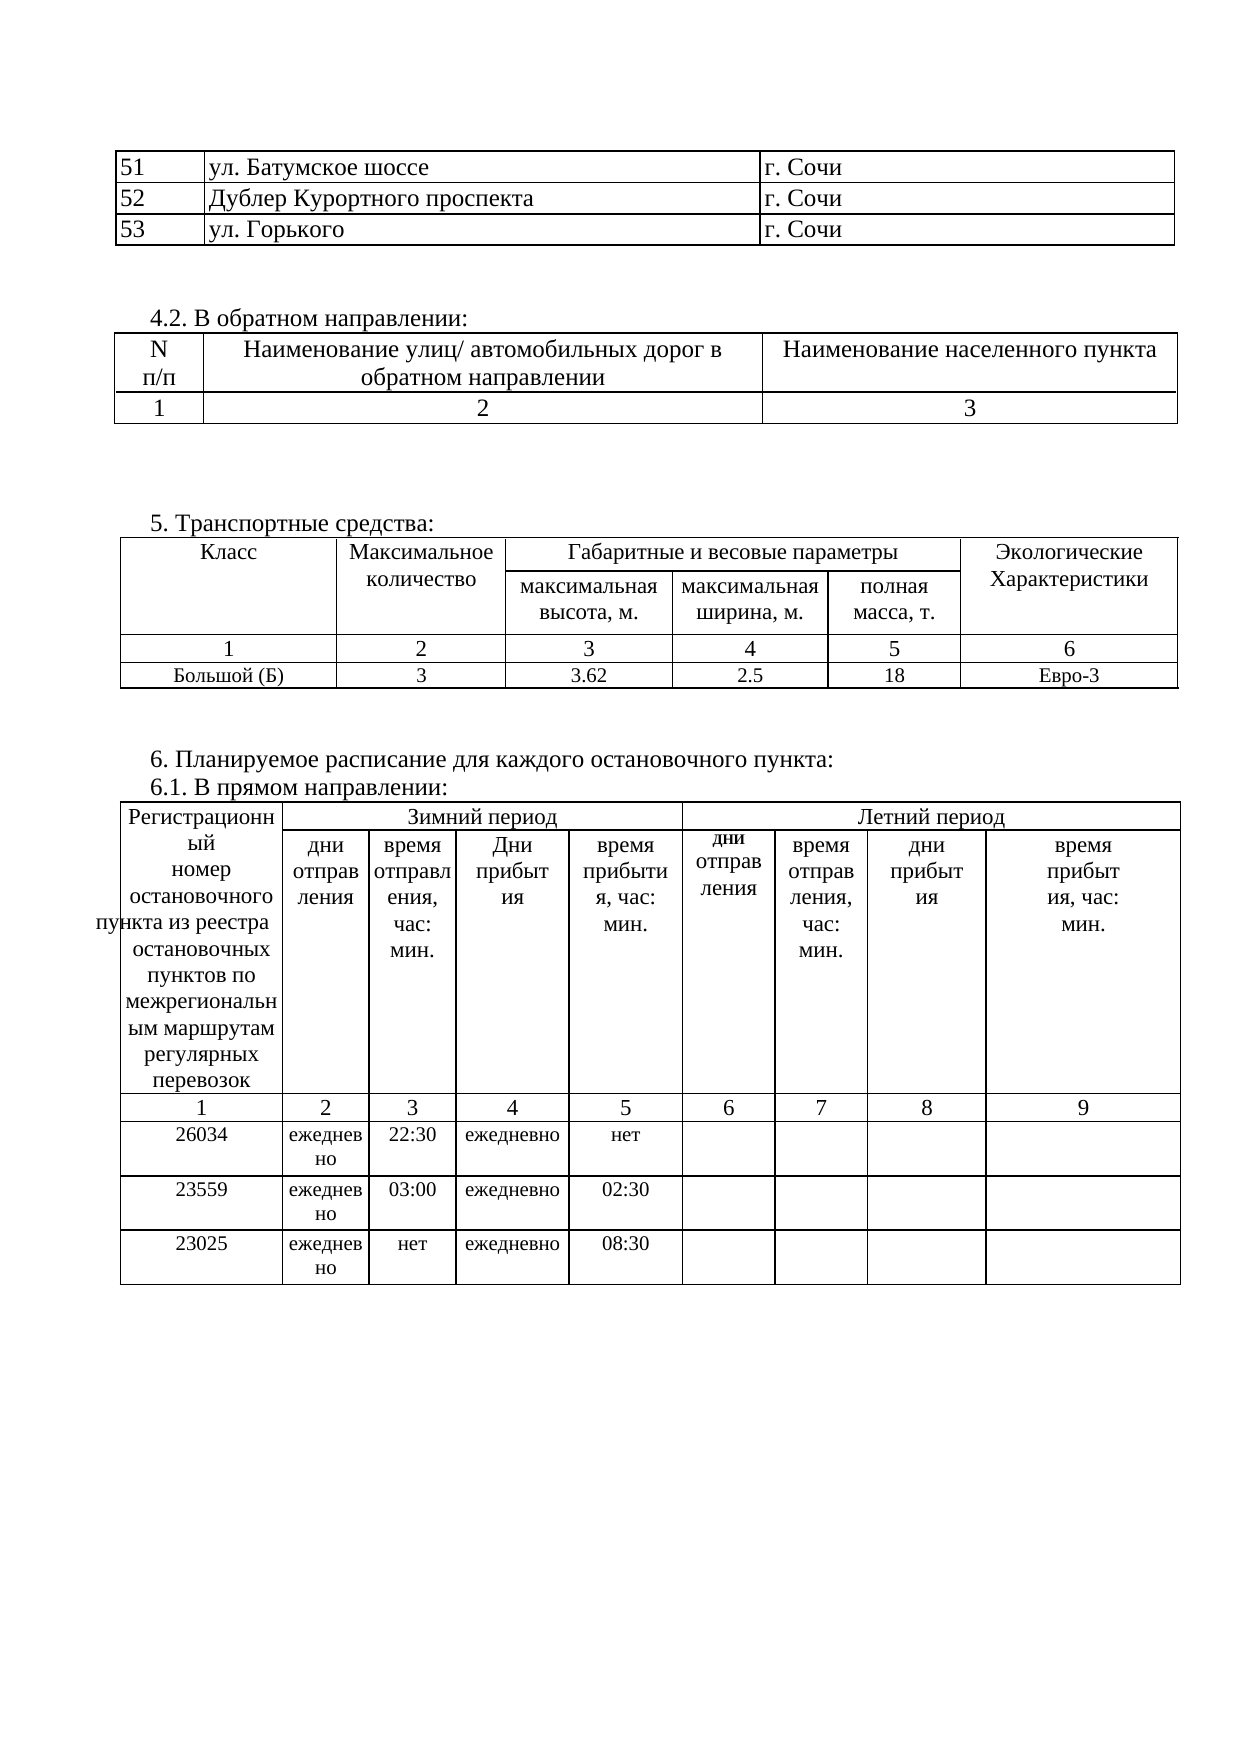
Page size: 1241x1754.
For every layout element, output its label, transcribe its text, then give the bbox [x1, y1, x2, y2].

table_cell [683, 1122, 774, 1175]
table_cell ежедневно [283, 1177, 368, 1229]
table_header Экологические Характеристики [961, 538, 1177, 633]
text 6.1. В прямом направлении: [150, 772, 1090, 801]
table_cell 5 [570, 1094, 682, 1121]
table_cell 4 [457, 1094, 568, 1121]
text 4.2. В обратном направлении: [150, 303, 1090, 332]
table_cell [683, 1231, 774, 1284]
table_cell 1 [121, 1094, 282, 1121]
table_cell 18 [829, 663, 960, 687]
table_header Летний период [683, 803, 1180, 829]
table_cell максимальная высота, м. [506, 572, 672, 633]
table_cell [868, 1177, 985, 1229]
table_cell 3 [337, 663, 505, 687]
table_cell 08:30 [570, 1231, 682, 1284]
table_cell 2.5 [673, 663, 827, 687]
table_header N п/п [115, 334, 203, 391]
table_cell 6 [683, 1094, 774, 1121]
table_cell [776, 1231, 867, 1284]
table_header Наименование населенного пункта [763, 334, 1177, 391]
table_cell дни прибыт ия [868, 831, 985, 1093]
table_cell 8 [868, 1094, 985, 1121]
table_cell 22:30 [370, 1122, 455, 1175]
table_cell время отправл ения, час: мин. [370, 831, 455, 1093]
table_cell 52 [117, 183, 204, 213]
table_cell дни отправ ления [283, 831, 368, 1093]
table_cell 3 [370, 1094, 455, 1121]
table_cell ул. Горького [205, 215, 759, 244]
table_header Габаритные и весовые параметры [506, 538, 960, 570]
table_cell 2 [283, 1094, 368, 1121]
table_cell 1 [121, 635, 336, 661]
table_header Класс [121, 538, 336, 633]
table_cell [987, 1122, 1180, 1175]
table_cell 5 [829, 635, 960, 661]
table_cell [683, 1177, 774, 1229]
table_cell ежедневно [283, 1122, 368, 1175]
table_cell 6 [961, 635, 1177, 661]
table_cell ул. Батумское шоссе [205, 152, 759, 181]
table_cell г. Сочи [761, 183, 1174, 213]
table_cell 2 [337, 635, 505, 661]
table_cell 02:30 [570, 1177, 682, 1229]
table_cell Дублер Курортного проспекта [205, 183, 759, 213]
table_cell время прибыти я, час: мин. [570, 831, 682, 1093]
table_cell Большой (Б) [121, 663, 336, 687]
table_cell нет [570, 1122, 682, 1175]
table_cell 51 [117, 152, 204, 181]
table_cell [868, 1122, 985, 1175]
text 5. Транспортные средства: [150, 508, 1090, 537]
table_cell 53 [117, 215, 204, 244]
table_cell ежедневно [457, 1177, 568, 1229]
table_cell 4 [673, 635, 827, 661]
table_cell 9 [987, 1094, 1180, 1121]
table_header Регистрационный номер остановочного пункта из реестра остановочных пунктов по межрегиональным маршрутам регулярных перевозок [121, 803, 282, 1093]
table_cell [987, 1231, 1180, 1284]
table_cell ежедневно [457, 1231, 568, 1284]
table_cell ежедневно [283, 1231, 368, 1284]
table_cell [776, 1122, 867, 1175]
table_cell Евро-3 [961, 663, 1177, 687]
table_cell 3 [763, 391, 1177, 423]
table_header Зимний период [283, 803, 682, 829]
table_cell г. Сочи [761, 215, 1174, 244]
table_cell 03:00 [370, 1177, 455, 1229]
table_cell ежедневно [457, 1122, 568, 1175]
table_cell 3 [506, 635, 672, 661]
table_cell г. Сочи [761, 152, 1174, 181]
table_cell [987, 1177, 1180, 1229]
table_cell Дни прибыт ия [457, 831, 568, 1093]
table_cell 2 [204, 393, 762, 423]
table_cell 1 [115, 392, 203, 423]
table_cell максимальная ширина, м. [673, 572, 827, 633]
table_header Максимальное количество [337, 538, 505, 633]
text 6. Планируемое расписание для каждого остановочного пункта: [150, 744, 1090, 772]
table_cell нет [370, 1231, 455, 1284]
table_cell полная масса, т. [829, 572, 960, 633]
table_cell 7 [776, 1094, 867, 1121]
table_cell время прибыт ия, час: мин. [987, 831, 1180, 1093]
table_header Наименование улиц/ автомобильных дорог в обратном направлении [204, 334, 762, 391]
table_cell 23559 [121, 1177, 282, 1229]
table_cell время отправ ления, час: мин. [776, 831, 867, 1093]
table_cell [776, 1177, 867, 1229]
table_cell ДНИ отправ ления [683, 831, 774, 1093]
table_cell 26034 [121, 1122, 282, 1175]
table_cell [868, 1231, 985, 1284]
table_cell 3.62 [506, 663, 672, 687]
table_cell 23025 [121, 1231, 282, 1284]
